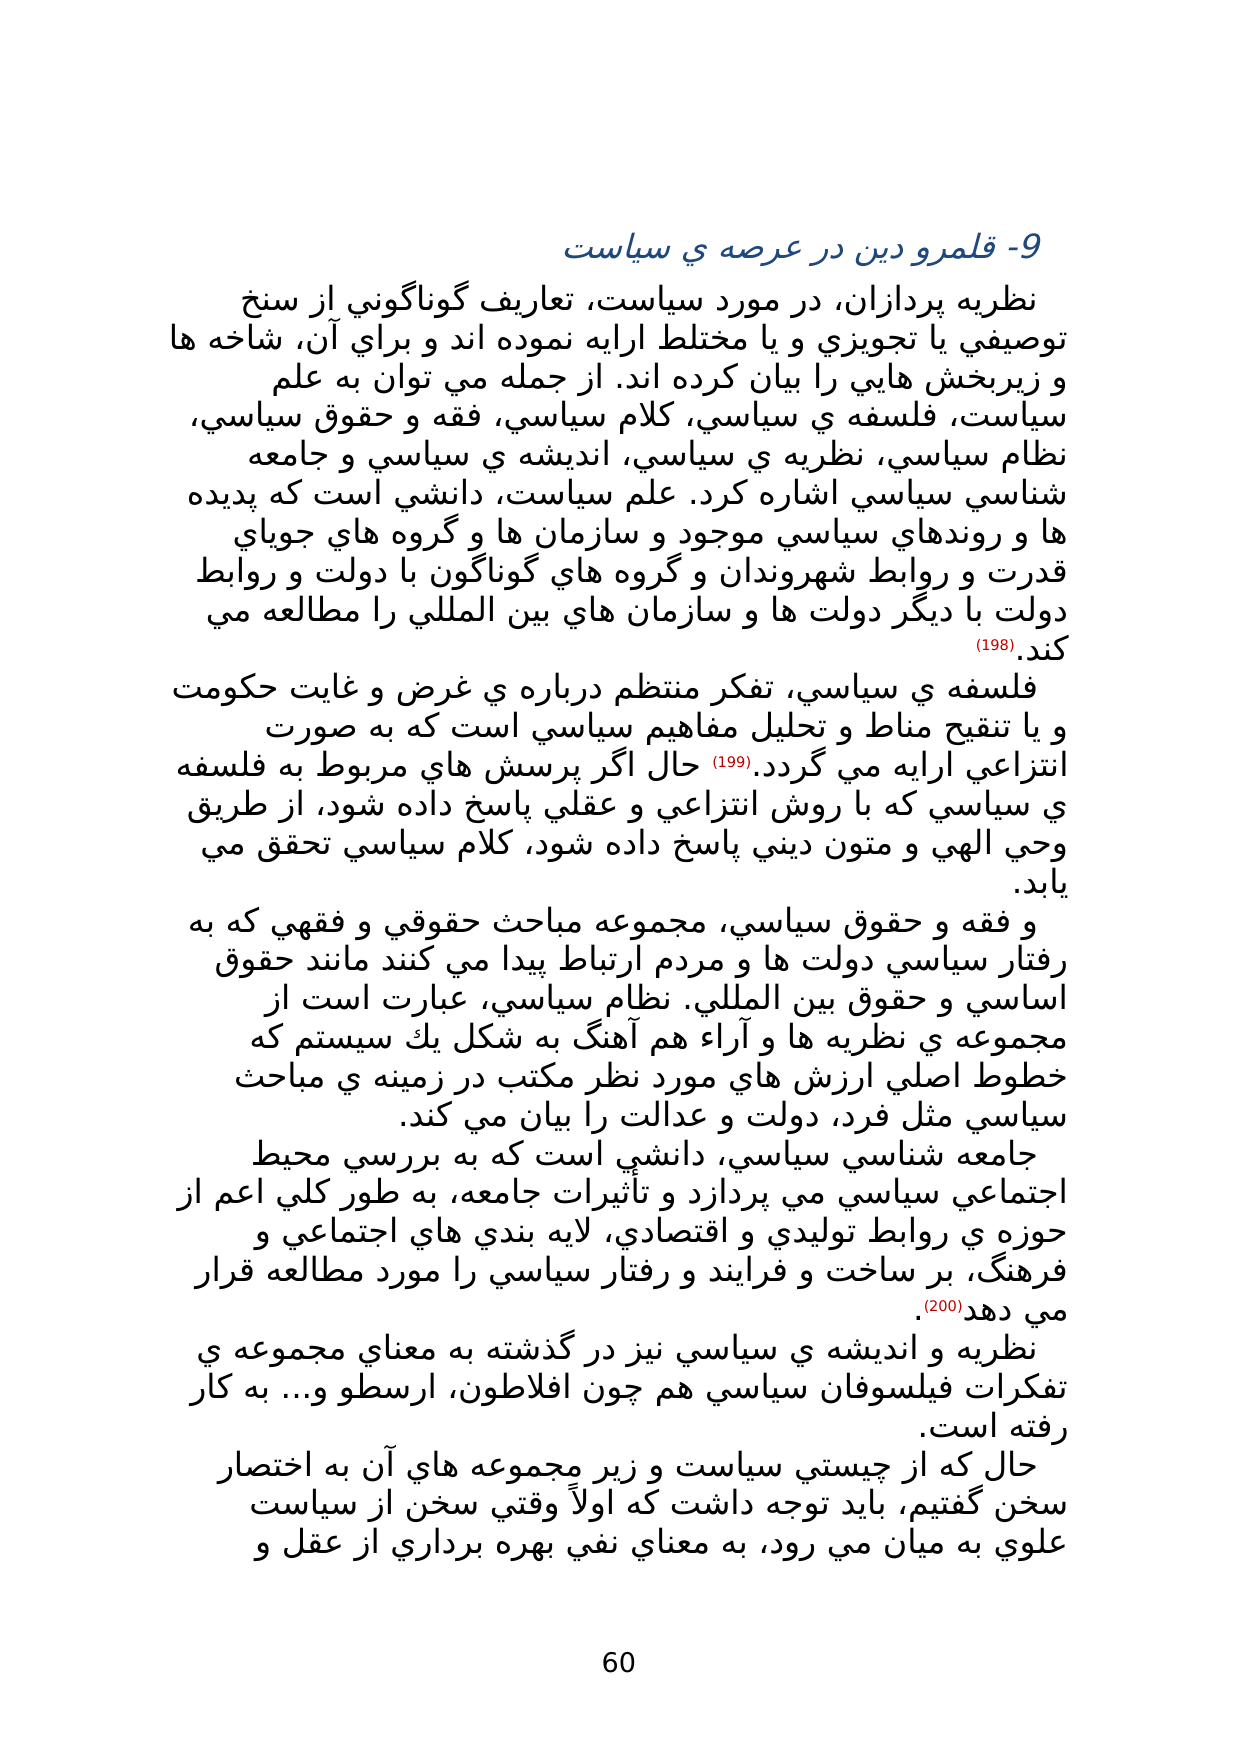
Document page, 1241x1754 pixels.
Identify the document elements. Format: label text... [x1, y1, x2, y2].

text فلسفه ي سياسي، تفكر منتظم درباره ي غرض و غايت حكومت و يا تنقيح مناط و تحليل مفاهيم سياسي است كه به صورت انتزاعي ارايه مي گردد.(199) حال اگر پرسش هاي مربوط به فلسفه ي سياسي كه با روش انتزاعي و عقلي پاسخ داده شود، از طريق وحي الهي و متون ديني پاسخ داده شود، كلام سياسي تحقق مي يابد. [169, 668, 1069, 901]
text نظريه پردازان، در مورد سياست، تعاريف گوناگوني از سنخ توصيفي يا تجويزي و يا مختلط ارايه نموده اند و براي آن، شاخه ها و زيربخش هايي را بيان كرده اند. از جمله مي توان به علم سياست، فلسفه ي سياسي، كلام سياسي، فقه و حقوق سياسي، نظام سياسي، نظريه ي سياسي، انديشه ي سياسي و جامعه شناسي سياسي اشاره كرد. علم سياست، دانشي است كه پديده ها و روندهاي سياسي موجود و سازمان ها و گروه هاي جوياي قدرت و روابط شهروندان و گروه هاي گوناگون با دولت و روابط دولت با ديگر دولت ها و سازمان هاي بين المللي را مطالعه مي كند.(198) [169, 279, 1069, 668]
subtitle 9- قلمرو دين در عرصه ي سياست [169, 228, 1069, 267]
text جامعه شناسي سياسي، دانشي است كه به بررسي محيط اجتماعي سياسي مي پردازد و تأثيرات جامعه، به طور كلي اعم از حوزه ي روابط توليدي و اقتصادي، لايه بندي هاي اجتماعي و فرهنگ، بر ساخت و فرايند و رفتار سياسي را مورد مطالعه قرار مي دهد(200). [169, 1134, 1069, 1328]
text و فقه و حقوق سياسي، مجموعه مباحث حقوقي و فقهي كه به رفتار سياسي دولت ها و مردم ارتباط پيدا مي كنند مانند حقوق اساسي و حقوق بين المللي. نظام سياسي، عبارت است از مجموعه ي نظريه ها و آراء هم آهنگ به شكل يك سيستم كه خطوط اصلي ارزش هاي مورد نظر مكتب در زمينه ي مباحث سياسي مثل فرد، دولت و عدالت را بيان مي كند. [169, 901, 1069, 1134]
text نظريه و انديشه ي سياسي نيز در گذشته به معناي مجموعه ي تفكرات فيلسوفان سياسي هم چون افلاطون، ارسطو و... به كار رفته است. [169, 1328, 1069, 1445]
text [169, 1445, 1069, 1562]
